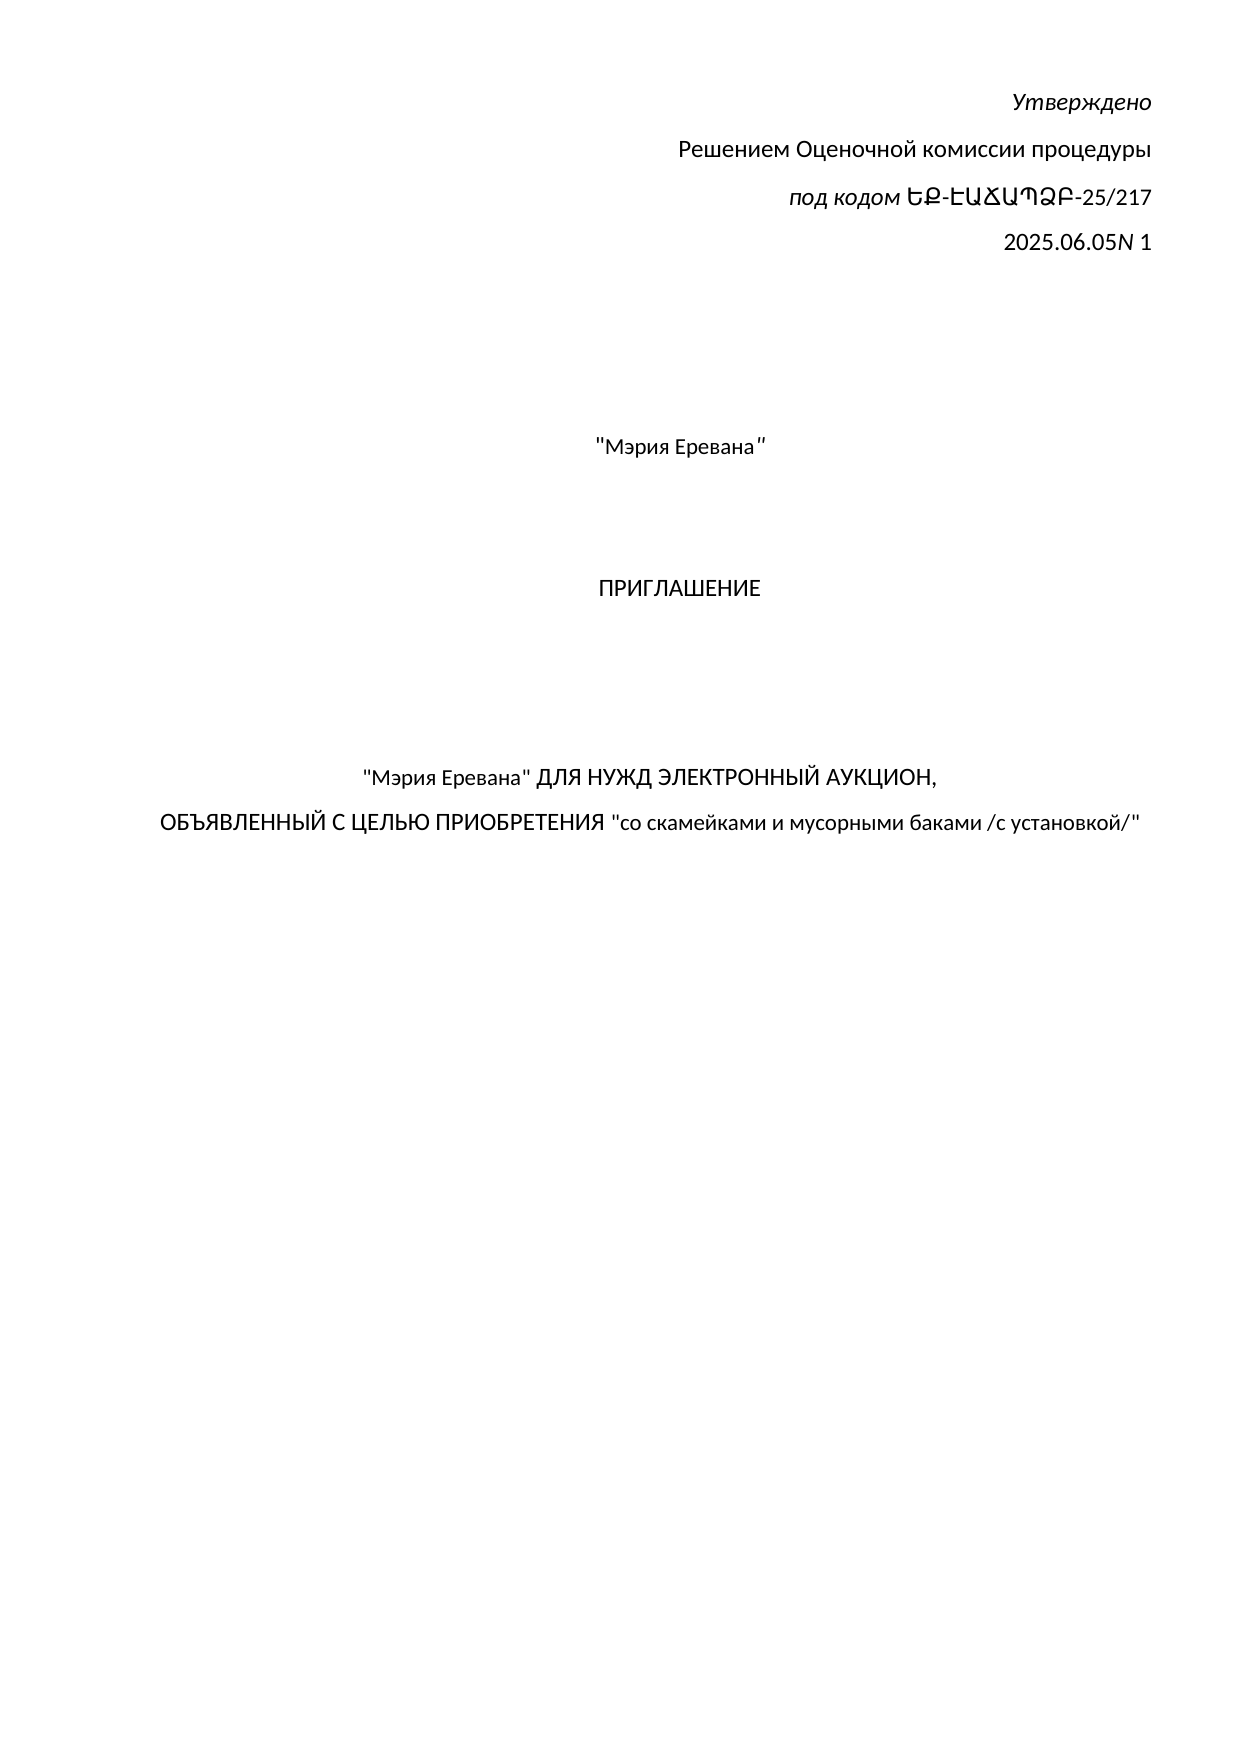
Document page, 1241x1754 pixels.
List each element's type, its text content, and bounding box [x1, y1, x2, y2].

text "Мэрия Еревана" ДЛЯ НУЖД ЭЛЕКТРОННЫЙ АУКЦИОН, [148, 761, 1152, 791]
text ОБЪЯВЛЕННЫЙ С ЦЕЛЬЮ ПРИОБРЕТЕНИЯ "со скамейками и мусорными баками /с установкой/" [148, 807, 1152, 837]
text Решением Оценочной комиссии процедуры [148, 134, 1152, 164]
text "Мэрия Еревана" [148, 431, 1152, 461]
text Утверждено [148, 86, 1152, 117]
text ПРИГЛАШЕНИЕ [148, 572, 1152, 603]
text под кодом ԵՔ-ԷԱՃԱՊՁԲ-25/217 2025.06.05 N 1 [148, 181, 1152, 257]
